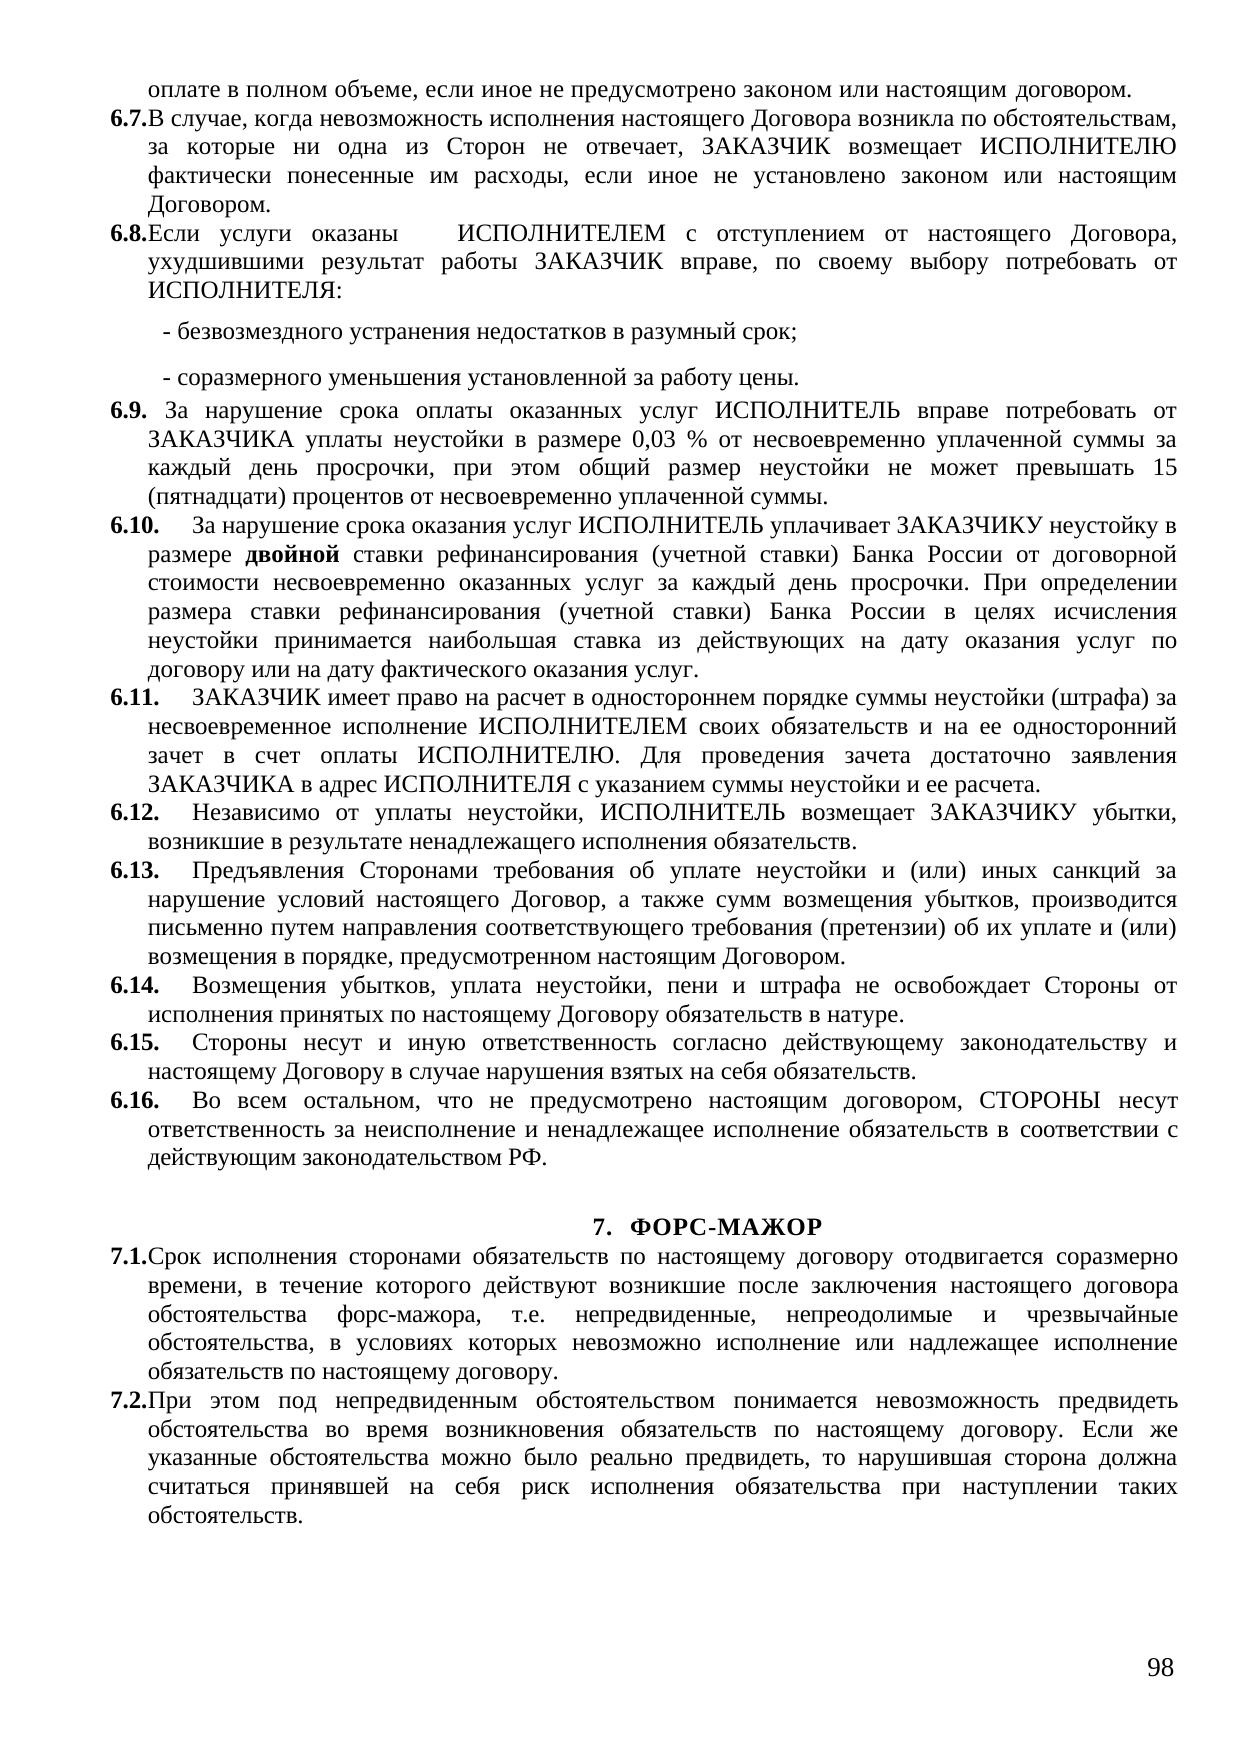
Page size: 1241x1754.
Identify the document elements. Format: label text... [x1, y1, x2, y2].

list За нарушение срока оказания услуг ИСПОЛНИТЕЛЬ уплачивает ЗАКАЗЧИКУ неустойку в размере двойной ставки рефинансирования (учетной ставки) Банка России от договорной стоимости несвоевременно оказанных услуг за каждый день просрочки. При определении размера ставки рефинансирования (учетной ставки) Банка России в целях исчисления неустойки принимается наибольшая ставка из действующих на дату оказания услуг по договору или на дату фактического оказания услуг. [110, 510, 1178, 682]
list ФОРС-МАЖОР [236, 1212, 1178, 1241]
list При этом под непредвиденным обстоятельством понимается невозможность предвидеть обстоятельства во время возникновения обязательств по настоящему договору. Если же указанные обстоятельства можно было реально предвидеть, то нарушившая сторона должна считаться принявшей на себя риск исполнения обязательства при наступлении таких обстоятельств. [110, 1385, 1178, 1529]
list Независимо от уплаты неустойки, ИСПОЛНИТЕЛЬ возмещает ЗАКАЗЧИКУ убытки, возникшие в результате ненадлежащего исполнения обязательств. [110, 797, 1178, 855]
list Срок исполнения сторонами обязательств по настоящему договору отодвигается соразмерно времени, в течение которого действуют возникшие после заключения настоящего договора обстоятельства форс-мажора, т.е. непредвиденные, непреодолимые и чрезвычайные обстоятельства, в условиях которых невозможно исполнение или надлежащее исполнение обязательств по настоящему договору. [110, 1241, 1178, 1385]
text - соразмерного уменьшения установленной за работу цены. [162, 362, 1181, 391]
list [110, 74, 1178, 103]
list Стороны несут и иную ответственность согласно действующему законодательству и настоящему Договору в случае нарушения взятых на себя обязательств. [110, 1027, 1178, 1085]
list Во всем остальном, что не предусмотрено настоящим договором, СТОРОНЫ несут ответственность за неисполнение и ненадлежащее исполнение обязательств в соответствии с действующим законодательством РФ. [110, 1085, 1178, 1171]
list ЗАКАЗЧИК имеет право на расчет в одностороннем порядке суммы неустойки (штрафа) за несвоевременное исполнение ИСПОЛНИТЕЛЕМ своих обязательств и на ее односторонний зачет в счет оплаты ИСПОЛНИТЕЛЮ. Для проведения зачета достаточно заявления ЗАКАЗЧИКА в адрес ИСПОЛНИТЕЛЯ с указанием суммы неустойки и ее расчета. [110, 682, 1178, 797]
list Возмещения убытков, уплата неустойки, пени и штрафа не освобождает Стороны от исполнения принятых по настоящему Договору обязательств в натуре. [110, 970, 1178, 1027]
text - безвозмездного устранения недостатков в разумный срок; [162, 316, 1181, 345]
list За нарушение срока оплаты оказанных услуг ИСПОЛНИТЕЛЬ вправе потребовать от ЗАКАЗЧИКА уплаты неустойки в размере 0,03 % от несвоевременно уплаченной суммы за каждый день просрочки, при этом общий размер неустойки не может превышать 15 (пятнадцати) процентов от несвоевременно уплаченной суммы. [110, 395, 1178, 510]
list Если услуги оказаны ИСПОЛНИТЕЛЕМ с отступлением от настоящего Договора, ухудшившими результат работы ЗАКАЗЧИК вправе, по своему выбору потребовать от ИСПОЛНИТЕЛЯ: [110, 218, 1178, 304]
list В случае, когда невозможность исполнения настоящего Договора возникла по обстоятельствам, за которые ни одна из Сторон не отвечает, ЗАКАЗЧИК возмещает ИСПОЛНИТЕЛЮ фактически понесенные им расходы, если иное не установлено законом или настоящим Договором. [110, 103, 1178, 218]
list Предъявления Сторонами требования об уплате неустойки и (или) иных санкций за нарушение условий настоящего Договор, а также сумм возмещения убытков, производится письменно путем направления соответствующего требования (претензии) об их уплате и (или) возмещения в порядке, предусмотренном настоящим Договором. [110, 855, 1178, 970]
